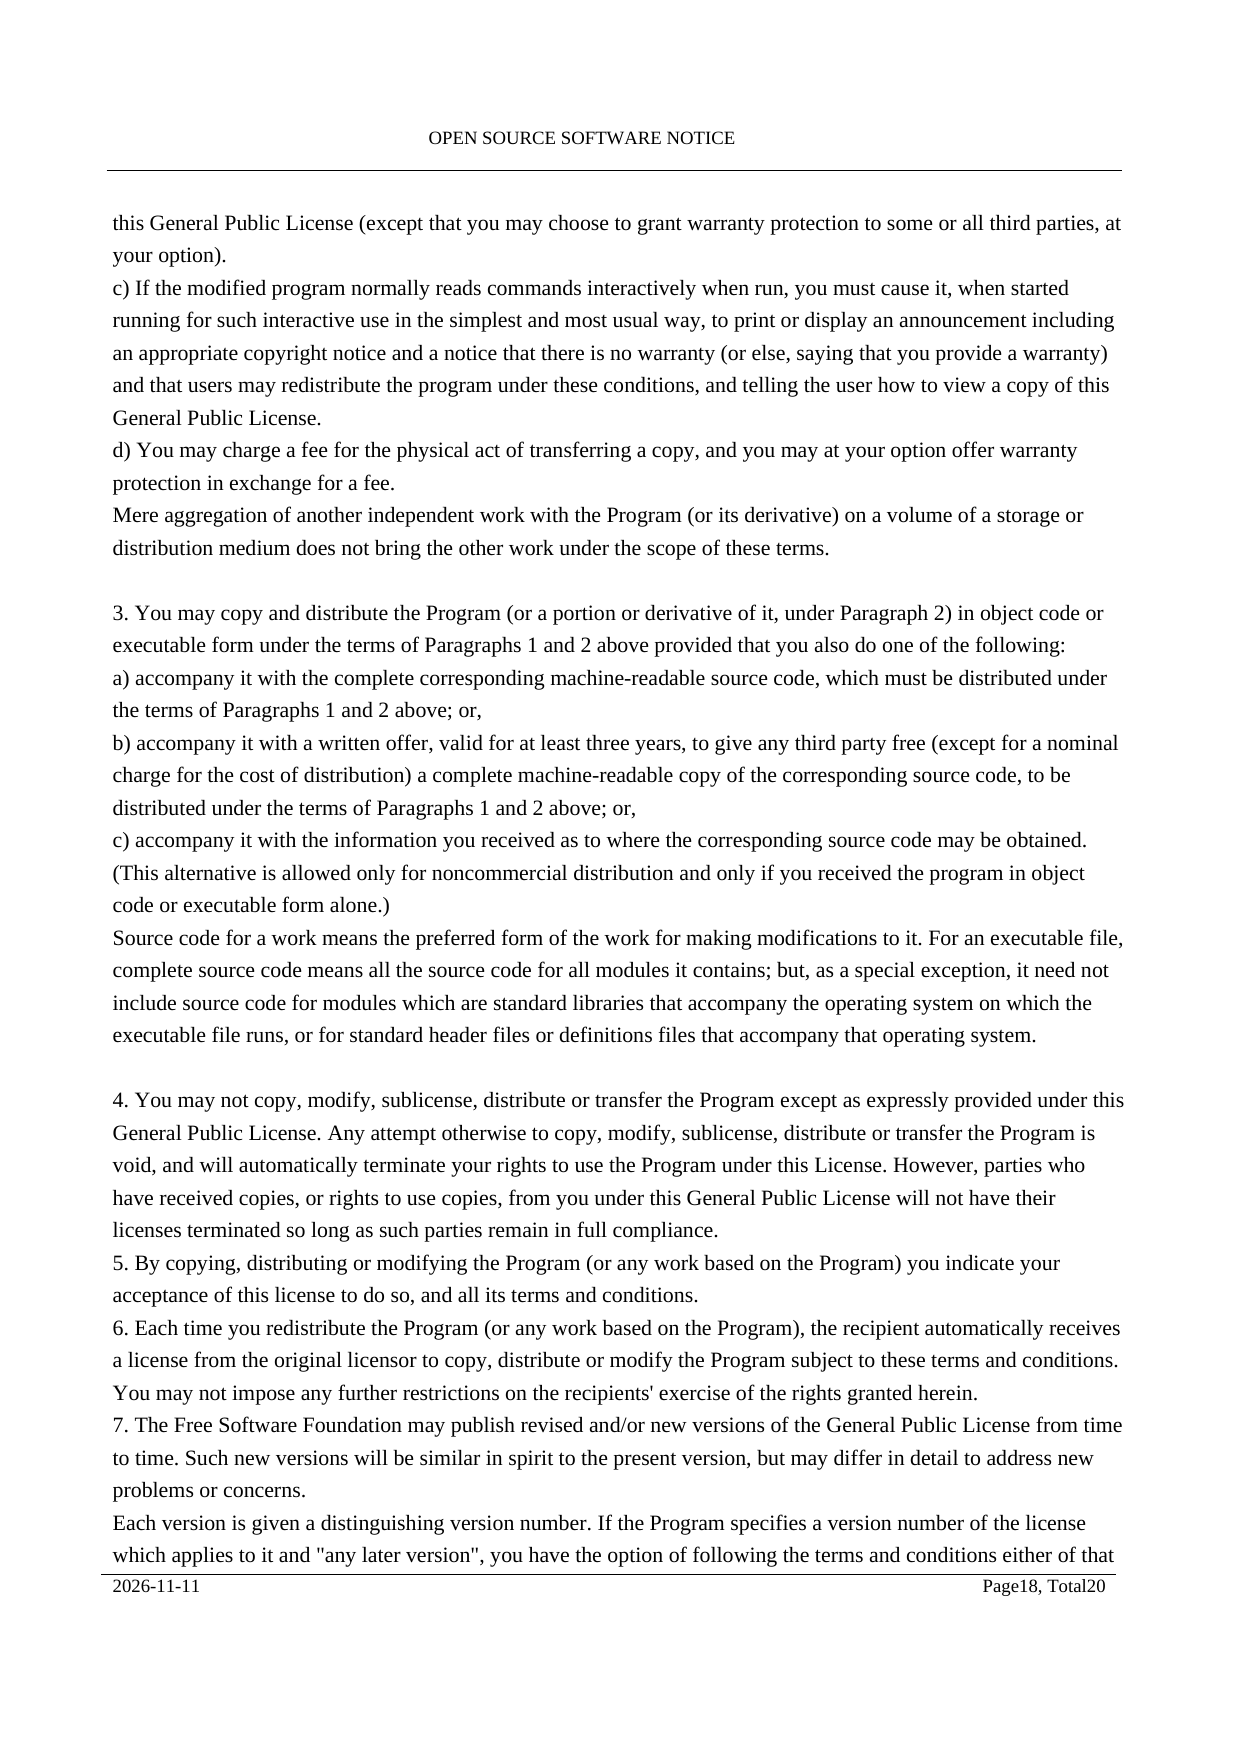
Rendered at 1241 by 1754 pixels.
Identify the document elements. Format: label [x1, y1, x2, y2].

text [112, 206, 1128, 1571]
